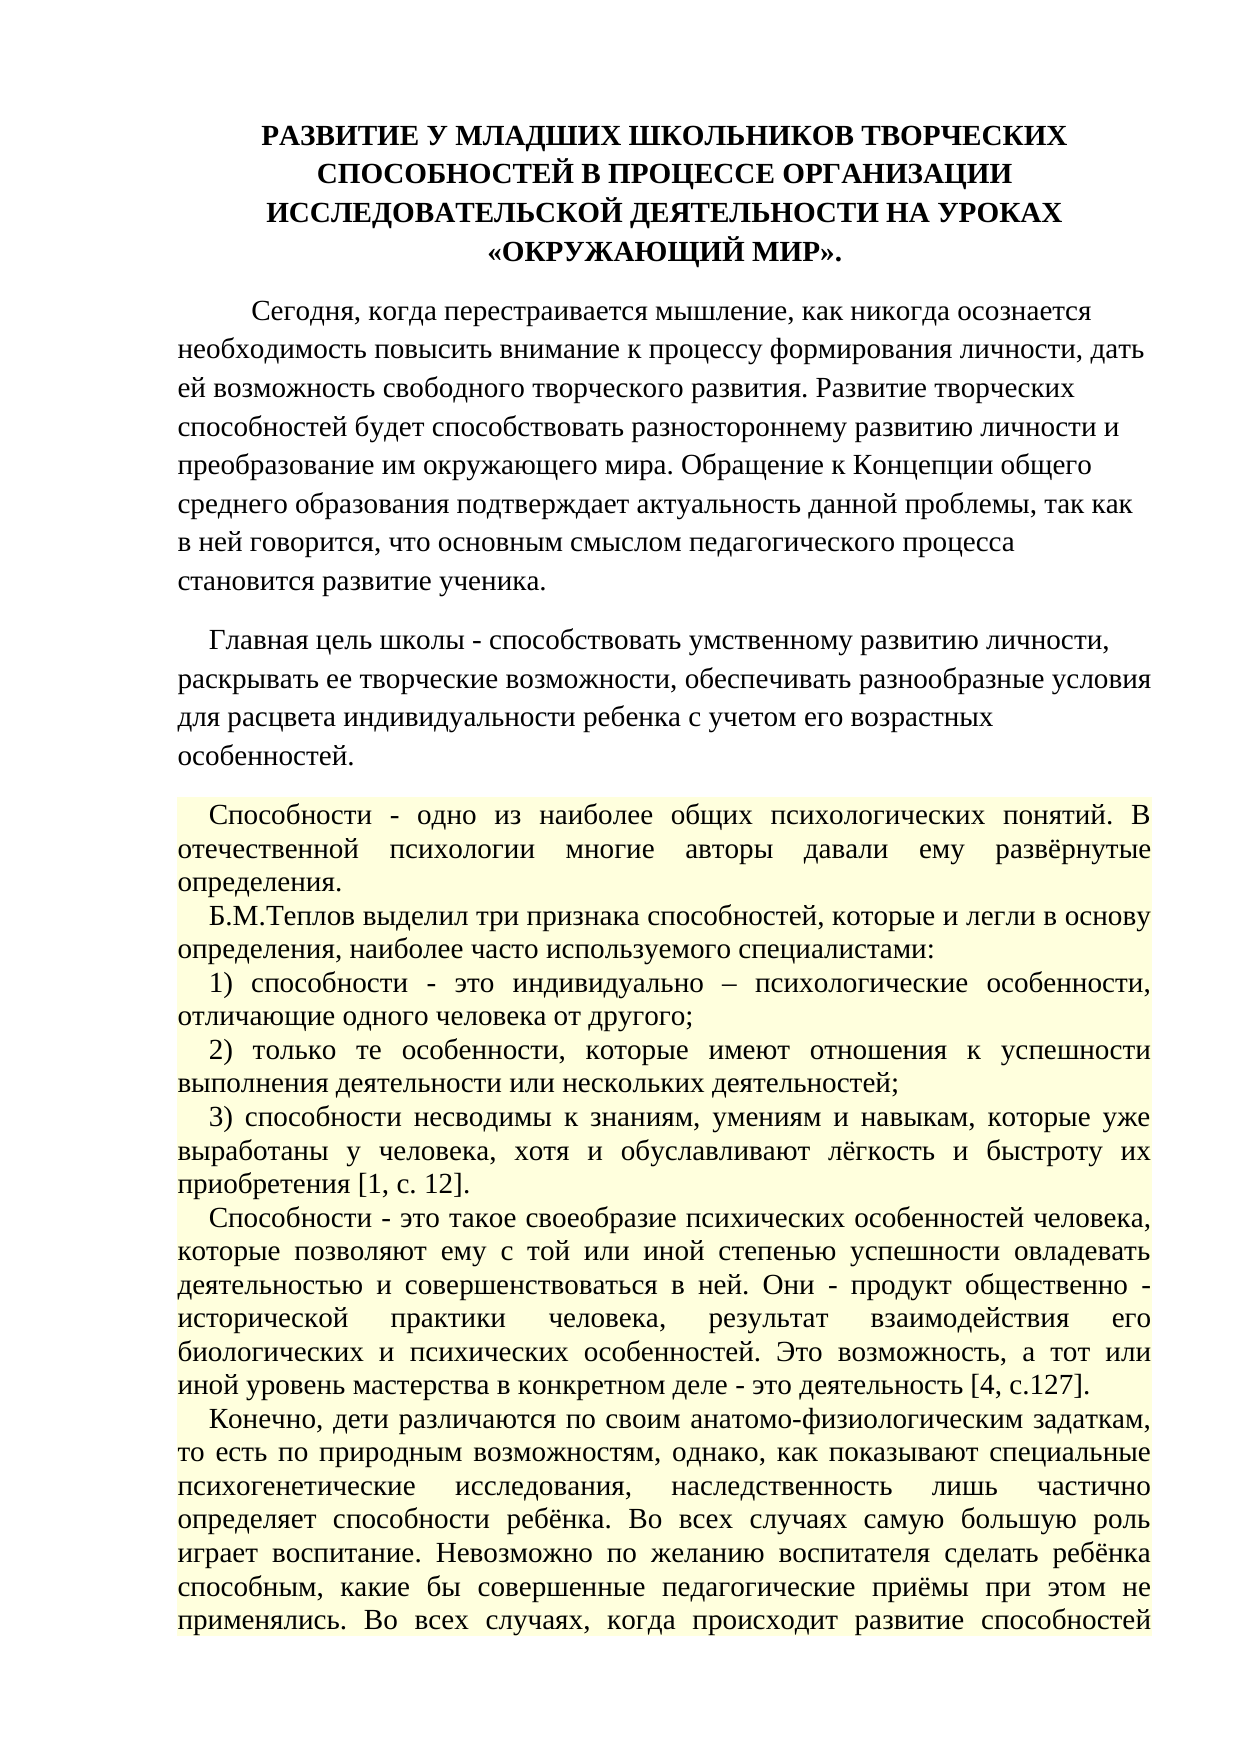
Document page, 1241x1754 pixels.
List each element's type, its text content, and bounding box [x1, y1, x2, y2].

text 1) способности - это индивидуально – психологические особенности, отличающие одного человека от другого; [177, 965, 1152, 1032]
text Главная цель школы - способствовать умственному развитию личности, раскрывать ее творческие возможности, обеспечивать разнообразные условия для расцвета индивидуальности ребенка с учетом его возрастных особенностей. [177, 694, 1152, 771]
text Сегодня, когда перестраивается мышление, как никогда осознается необходимость повысить внимание к процессу формирования личности, дать ей возможность свободного творческого развития. Развитие творческих способностей будет способствовать разностороннему развитию личности и преобразование им окружающего мира. Обращение к Концепции общего среднего образования подтверждает актуальность данной проблемы, так как в ней говорится, что основным смыслом педагогического процесса становится развитие ученика. [177, 293, 1152, 596]
text 3) способности несводимы к знаниям, умениям и навыкам, которые уже выработаны у человека, хотя и обуславливают лёгкость и быстроту их приобретения [1, с. 12]. [177, 1099, 1152, 1200]
text Способности - это такое своеобразие психических особенностей человека, которые позволяют ему с той или иной степенью успешности овладевать деятельностью и совершенствоваться в ней. Они - продукт общественно - исторической практики человека, результат взаимодействия его биологических и психических особенностей. Это возможность, а тот или иной уровень мастерства в конкретном деле - это деятельность [4, с.127]. [177, 1200, 1152, 1401]
text Способности - одно из наиболее общих психологических понятий. В отечественной психологии многие авторы давали ему развёрнутые определения. [177, 797, 1152, 898]
text РАЗВИТИЕ У МЛАДШИХ ШКОЛЬНИКОВ ТВОРЧЕСКИХ СПОСОБНОСТЕЙ В ПРОЦЕССЕ ОРГАНИЗАЦИИ ИССЛЕДОВАТЕЛЬСКОЙ ДЕЯТЕЛЬНОСТИ НА УРОКАХ «ОКРУЖАЮЩИЙ МИР». [177, 118, 1152, 267]
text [177, 1401, 1152, 1636]
text Б.М.Теплов выделил три признака способностей, которые и легли в основу определения, наиболее часто используемого специалистами: [177, 898, 1152, 965]
text Главная цель школы - способствовать умственному развитию личности, раскрывать ее творческие возможности, обеспечивать разнообразные условия для расцвета индивидуальности ребенка с учетом его возрастных особенностей. [177, 622, 1152, 661]
text 2) только те особенности, которые имеют отношения к успешности выполнения деятельности или нескольких деятельностей; [177, 1032, 1152, 1099]
